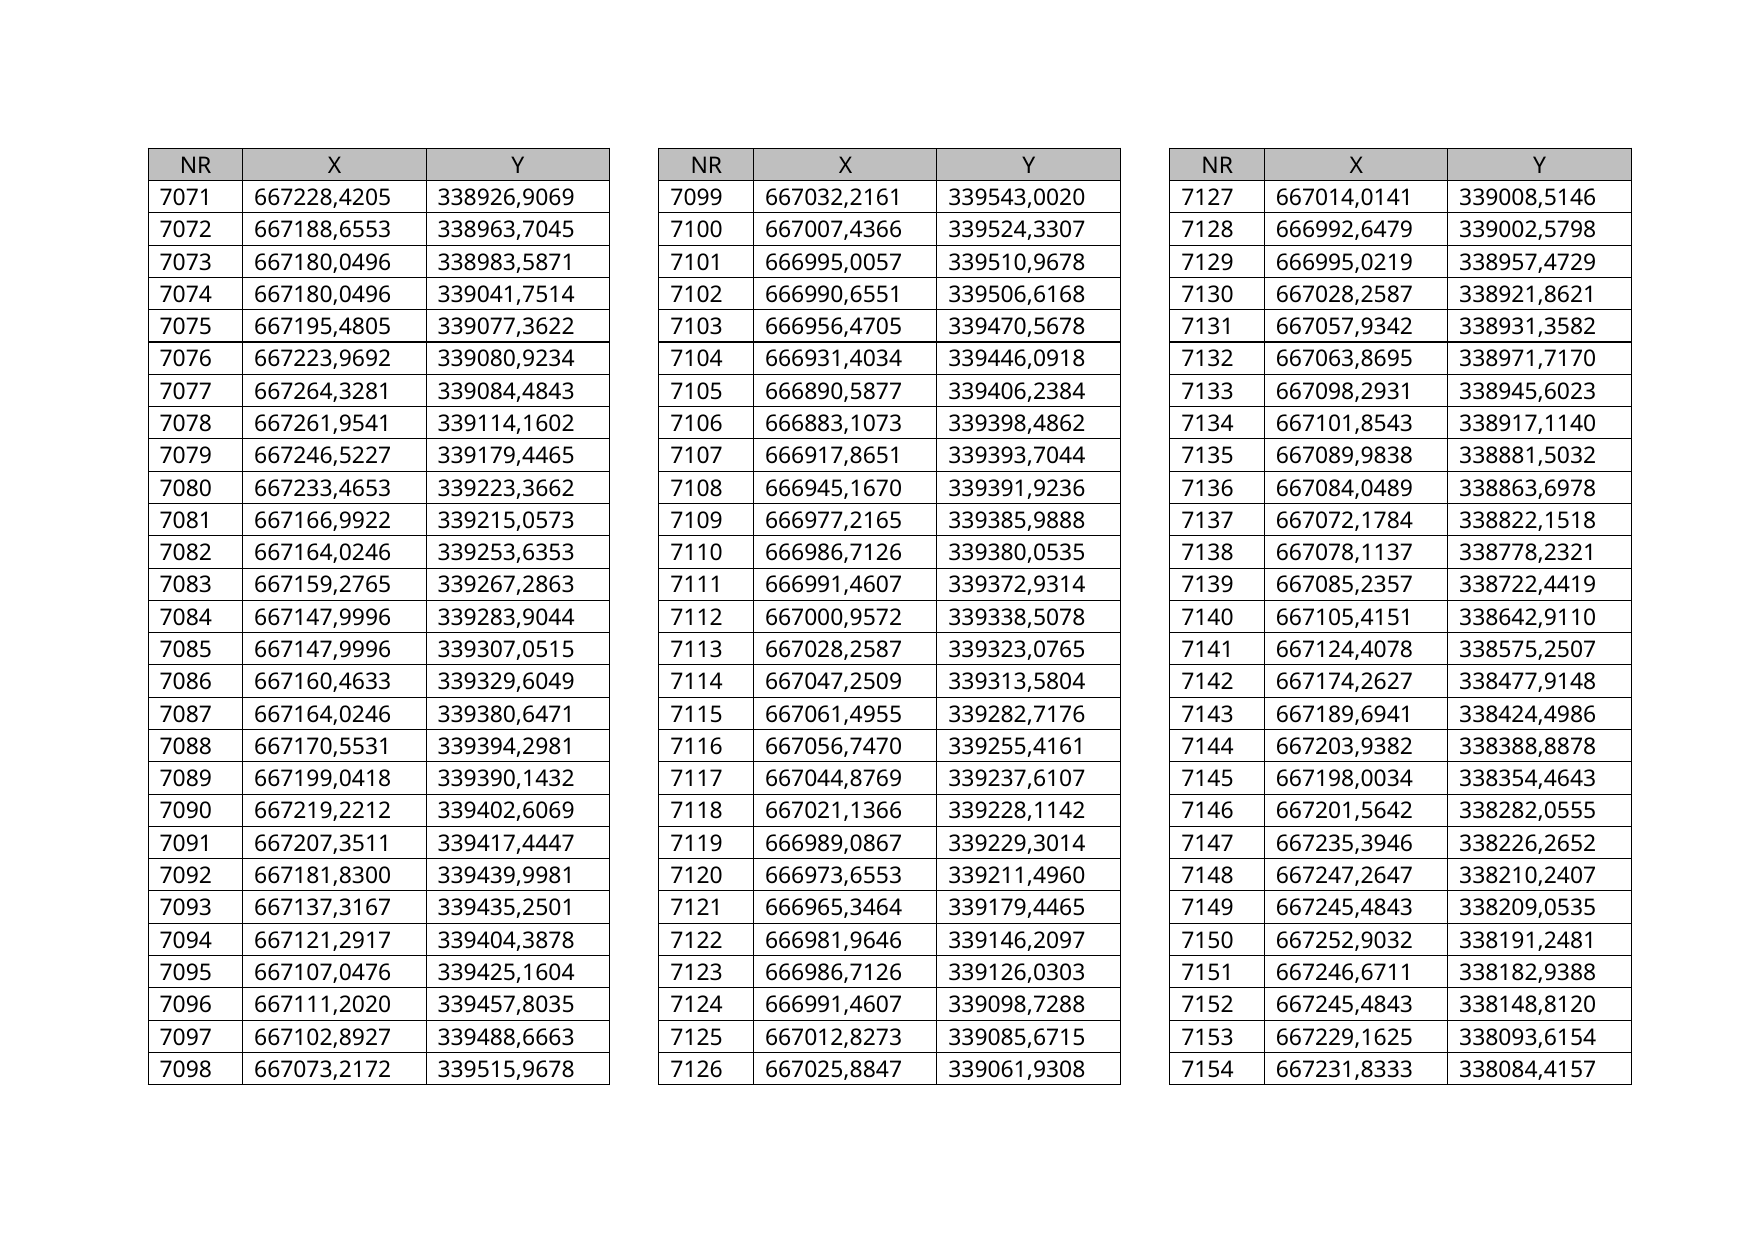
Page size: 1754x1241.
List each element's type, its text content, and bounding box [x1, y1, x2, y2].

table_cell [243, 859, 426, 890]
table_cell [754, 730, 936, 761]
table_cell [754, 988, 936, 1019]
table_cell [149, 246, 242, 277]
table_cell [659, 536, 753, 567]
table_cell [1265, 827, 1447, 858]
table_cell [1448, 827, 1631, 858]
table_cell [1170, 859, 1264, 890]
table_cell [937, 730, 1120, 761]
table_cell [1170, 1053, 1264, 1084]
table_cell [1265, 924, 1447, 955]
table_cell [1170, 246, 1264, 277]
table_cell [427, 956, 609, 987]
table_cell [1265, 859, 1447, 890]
table_header X [1265, 149, 1447, 180]
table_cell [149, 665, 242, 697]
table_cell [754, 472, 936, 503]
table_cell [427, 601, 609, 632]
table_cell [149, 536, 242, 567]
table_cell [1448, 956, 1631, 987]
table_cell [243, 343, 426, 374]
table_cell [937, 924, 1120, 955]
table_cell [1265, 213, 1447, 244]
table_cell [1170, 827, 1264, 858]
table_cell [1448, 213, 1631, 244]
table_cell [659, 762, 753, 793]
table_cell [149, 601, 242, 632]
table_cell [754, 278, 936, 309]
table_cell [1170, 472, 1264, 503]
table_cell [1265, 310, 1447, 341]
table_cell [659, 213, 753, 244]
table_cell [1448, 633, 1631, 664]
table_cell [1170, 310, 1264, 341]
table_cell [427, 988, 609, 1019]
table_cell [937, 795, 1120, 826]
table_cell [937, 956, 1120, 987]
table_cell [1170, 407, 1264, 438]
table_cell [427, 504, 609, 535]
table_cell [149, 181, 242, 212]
table_header Y [1448, 149, 1631, 180]
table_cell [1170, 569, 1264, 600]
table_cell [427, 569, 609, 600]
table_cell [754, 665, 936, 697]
table_header Y [427, 149, 609, 180]
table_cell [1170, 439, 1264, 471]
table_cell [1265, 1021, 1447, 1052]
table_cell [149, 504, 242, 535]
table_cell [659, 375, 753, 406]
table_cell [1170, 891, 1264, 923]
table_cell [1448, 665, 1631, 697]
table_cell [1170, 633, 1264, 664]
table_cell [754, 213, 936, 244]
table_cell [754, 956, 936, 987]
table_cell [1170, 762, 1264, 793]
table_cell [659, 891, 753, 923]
table_header NR [149, 149, 242, 180]
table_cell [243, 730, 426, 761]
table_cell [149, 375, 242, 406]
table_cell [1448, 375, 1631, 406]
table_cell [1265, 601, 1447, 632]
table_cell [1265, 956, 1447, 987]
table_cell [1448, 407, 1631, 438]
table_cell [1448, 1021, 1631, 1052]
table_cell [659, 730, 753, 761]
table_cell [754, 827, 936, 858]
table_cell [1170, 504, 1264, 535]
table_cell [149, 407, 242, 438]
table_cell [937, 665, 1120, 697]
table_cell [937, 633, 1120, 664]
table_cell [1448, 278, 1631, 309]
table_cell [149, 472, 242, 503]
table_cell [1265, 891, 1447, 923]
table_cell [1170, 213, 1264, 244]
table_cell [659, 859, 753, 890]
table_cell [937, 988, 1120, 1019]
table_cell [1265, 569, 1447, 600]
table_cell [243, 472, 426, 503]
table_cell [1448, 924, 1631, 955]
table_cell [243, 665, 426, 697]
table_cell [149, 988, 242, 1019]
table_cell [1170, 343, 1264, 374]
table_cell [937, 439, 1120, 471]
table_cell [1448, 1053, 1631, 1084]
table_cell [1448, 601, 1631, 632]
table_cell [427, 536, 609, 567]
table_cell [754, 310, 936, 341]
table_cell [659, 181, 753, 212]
table_header X [754, 149, 936, 180]
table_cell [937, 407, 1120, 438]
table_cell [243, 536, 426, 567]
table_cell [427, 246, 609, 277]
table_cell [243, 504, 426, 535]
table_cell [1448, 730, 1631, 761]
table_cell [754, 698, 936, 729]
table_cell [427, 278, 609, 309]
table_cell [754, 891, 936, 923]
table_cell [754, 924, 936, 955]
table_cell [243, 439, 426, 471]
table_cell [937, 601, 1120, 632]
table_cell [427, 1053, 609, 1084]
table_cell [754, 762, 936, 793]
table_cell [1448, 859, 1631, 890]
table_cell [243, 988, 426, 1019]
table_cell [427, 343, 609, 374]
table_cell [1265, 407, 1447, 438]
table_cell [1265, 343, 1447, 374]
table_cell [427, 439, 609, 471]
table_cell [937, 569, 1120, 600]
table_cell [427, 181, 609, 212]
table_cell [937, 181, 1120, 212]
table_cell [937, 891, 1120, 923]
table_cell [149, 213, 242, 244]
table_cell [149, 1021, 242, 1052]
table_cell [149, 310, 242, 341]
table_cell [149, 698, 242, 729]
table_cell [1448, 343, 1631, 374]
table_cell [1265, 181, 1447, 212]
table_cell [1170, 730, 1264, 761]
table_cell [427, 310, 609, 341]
table_header X [243, 149, 426, 180]
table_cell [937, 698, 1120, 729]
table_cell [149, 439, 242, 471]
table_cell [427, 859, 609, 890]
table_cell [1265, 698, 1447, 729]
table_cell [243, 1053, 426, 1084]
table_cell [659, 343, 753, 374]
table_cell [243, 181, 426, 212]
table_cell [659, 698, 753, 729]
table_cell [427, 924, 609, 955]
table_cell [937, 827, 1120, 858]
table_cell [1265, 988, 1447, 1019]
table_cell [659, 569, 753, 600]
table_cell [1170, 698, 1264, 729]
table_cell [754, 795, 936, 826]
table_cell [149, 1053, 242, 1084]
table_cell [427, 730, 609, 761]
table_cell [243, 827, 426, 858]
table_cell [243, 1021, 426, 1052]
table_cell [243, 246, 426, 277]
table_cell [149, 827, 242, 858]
table_header NR [659, 149, 753, 180]
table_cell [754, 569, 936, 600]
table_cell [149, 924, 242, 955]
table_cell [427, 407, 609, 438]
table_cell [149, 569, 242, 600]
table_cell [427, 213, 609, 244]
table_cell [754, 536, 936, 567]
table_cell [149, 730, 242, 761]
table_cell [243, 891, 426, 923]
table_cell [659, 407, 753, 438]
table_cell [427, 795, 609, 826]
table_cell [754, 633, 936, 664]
table_header Y [937, 149, 1120, 180]
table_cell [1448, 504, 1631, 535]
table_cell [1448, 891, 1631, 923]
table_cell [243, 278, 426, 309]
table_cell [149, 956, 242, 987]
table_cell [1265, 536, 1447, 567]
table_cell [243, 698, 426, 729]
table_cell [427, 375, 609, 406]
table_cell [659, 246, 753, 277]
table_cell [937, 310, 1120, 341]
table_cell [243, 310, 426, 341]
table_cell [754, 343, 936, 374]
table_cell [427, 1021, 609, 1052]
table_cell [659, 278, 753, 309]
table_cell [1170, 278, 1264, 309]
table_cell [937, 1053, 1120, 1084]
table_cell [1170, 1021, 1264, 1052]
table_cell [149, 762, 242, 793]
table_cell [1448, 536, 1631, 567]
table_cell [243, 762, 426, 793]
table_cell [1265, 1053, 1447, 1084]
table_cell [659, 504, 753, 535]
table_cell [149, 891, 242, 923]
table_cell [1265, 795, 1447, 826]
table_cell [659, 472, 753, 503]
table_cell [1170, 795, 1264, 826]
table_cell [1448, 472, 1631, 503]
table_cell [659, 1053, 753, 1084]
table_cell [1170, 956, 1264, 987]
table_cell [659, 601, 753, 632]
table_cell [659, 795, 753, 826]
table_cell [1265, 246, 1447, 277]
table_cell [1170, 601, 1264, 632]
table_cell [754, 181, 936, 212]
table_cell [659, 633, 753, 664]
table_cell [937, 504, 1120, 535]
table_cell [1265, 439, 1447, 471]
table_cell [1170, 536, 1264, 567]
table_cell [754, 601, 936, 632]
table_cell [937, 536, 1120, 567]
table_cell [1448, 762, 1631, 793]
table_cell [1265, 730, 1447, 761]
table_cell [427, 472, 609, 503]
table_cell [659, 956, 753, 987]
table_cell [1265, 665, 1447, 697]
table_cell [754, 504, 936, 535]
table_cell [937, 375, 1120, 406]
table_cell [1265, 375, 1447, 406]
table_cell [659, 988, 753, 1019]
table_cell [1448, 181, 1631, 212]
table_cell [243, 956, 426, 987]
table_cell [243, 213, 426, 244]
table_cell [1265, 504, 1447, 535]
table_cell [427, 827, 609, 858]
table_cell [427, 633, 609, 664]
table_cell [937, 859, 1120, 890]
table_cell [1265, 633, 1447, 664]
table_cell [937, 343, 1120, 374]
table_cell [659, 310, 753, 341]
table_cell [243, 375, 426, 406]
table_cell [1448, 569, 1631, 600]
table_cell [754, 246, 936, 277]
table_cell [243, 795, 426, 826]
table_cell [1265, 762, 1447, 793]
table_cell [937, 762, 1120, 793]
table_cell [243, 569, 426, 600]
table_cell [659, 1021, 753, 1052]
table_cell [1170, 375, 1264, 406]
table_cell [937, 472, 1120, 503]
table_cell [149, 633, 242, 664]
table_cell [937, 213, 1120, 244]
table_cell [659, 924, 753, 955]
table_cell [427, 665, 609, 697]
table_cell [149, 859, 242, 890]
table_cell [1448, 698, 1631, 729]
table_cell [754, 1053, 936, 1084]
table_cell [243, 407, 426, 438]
table_header NR [1170, 149, 1264, 180]
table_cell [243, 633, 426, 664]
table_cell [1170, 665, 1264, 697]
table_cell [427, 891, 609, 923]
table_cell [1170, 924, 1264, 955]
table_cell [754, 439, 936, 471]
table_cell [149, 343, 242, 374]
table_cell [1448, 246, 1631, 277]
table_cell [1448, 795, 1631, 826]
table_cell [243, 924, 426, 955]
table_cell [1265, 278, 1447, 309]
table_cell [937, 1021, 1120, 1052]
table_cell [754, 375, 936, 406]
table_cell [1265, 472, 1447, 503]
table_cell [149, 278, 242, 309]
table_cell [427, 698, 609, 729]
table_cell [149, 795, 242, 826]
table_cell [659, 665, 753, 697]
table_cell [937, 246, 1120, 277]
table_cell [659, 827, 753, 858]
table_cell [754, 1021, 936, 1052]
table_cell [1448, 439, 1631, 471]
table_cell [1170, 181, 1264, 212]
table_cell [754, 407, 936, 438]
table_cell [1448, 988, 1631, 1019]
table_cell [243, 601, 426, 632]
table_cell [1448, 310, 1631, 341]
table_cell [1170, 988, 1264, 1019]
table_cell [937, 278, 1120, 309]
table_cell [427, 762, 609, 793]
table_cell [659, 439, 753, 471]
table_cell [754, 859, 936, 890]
